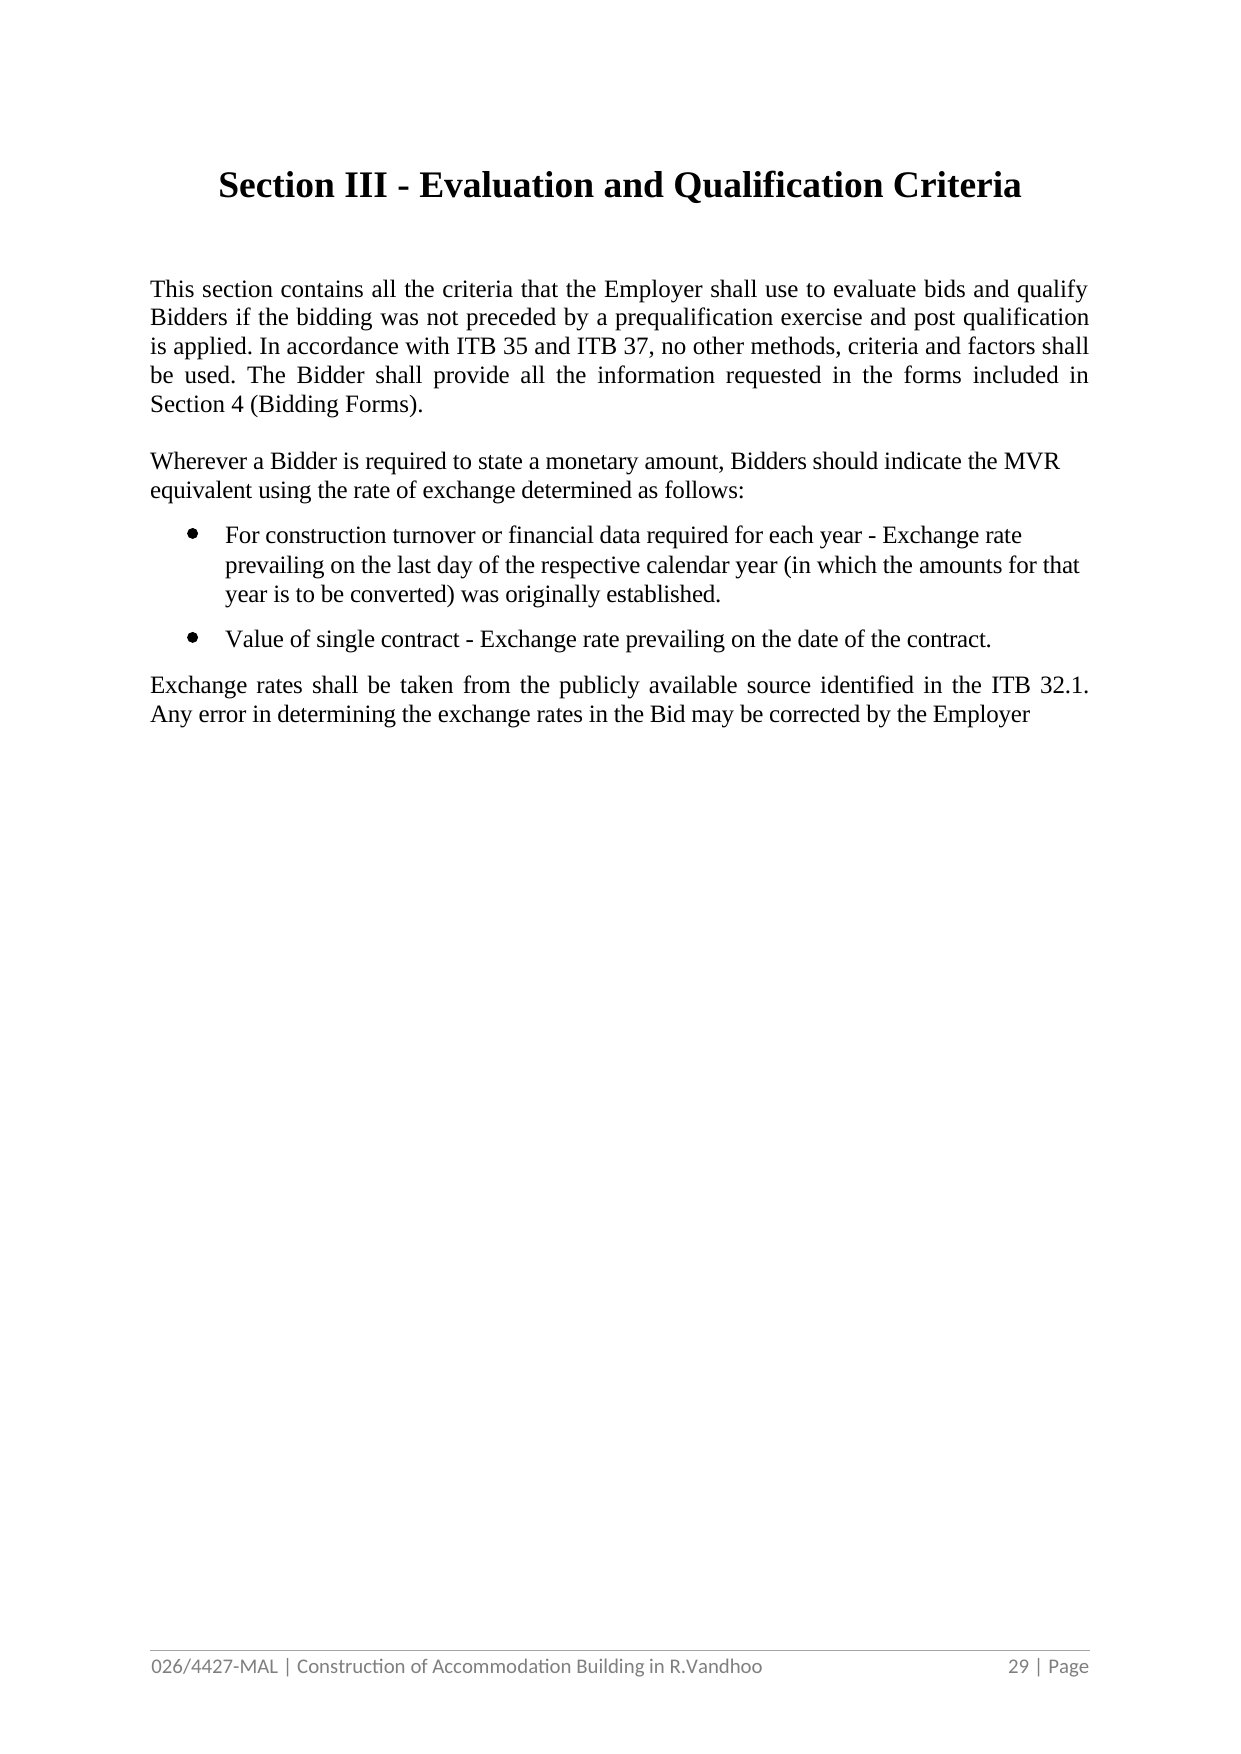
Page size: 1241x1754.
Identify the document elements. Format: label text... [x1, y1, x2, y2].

text Wherever a Bidder is required to state a monetary amount, Bidders should indicate the MVR equivalent using the rate of exchange determined as follows: [150, 446, 1090, 504]
subtitle Section III - Evaluation and Qualification Criteria [150, 162, 1090, 206]
list Value of single contract - Exchange rate prevailing on the date of the contract. [187, 624, 1090, 654]
text Exchange rates shall be taken from the publicly available source identified in the ITB 32.1. Any error in determining the exchange rates in the Bid may be corrected by the Employer [150, 671, 1090, 728]
text This section contains all the criteria that the Employer shall use to evaluate bids and qualify Bidders if the bidding was not preceded by a prequalification exercise and post qualification is applied. In accordance with ITB 35 and ITB 37, no other methods, criteria and factors shall be used. The Bidder shall provide all the information requested in the forms included in Section 4 (Bidding Forms). [150, 274, 1090, 417]
list For construction turnover or financial data required for each year - Exchange rate prevailing on the last day of the respective calendar year (in which the amounts for that year is to be converted) was originally established. [187, 520, 1090, 608]
